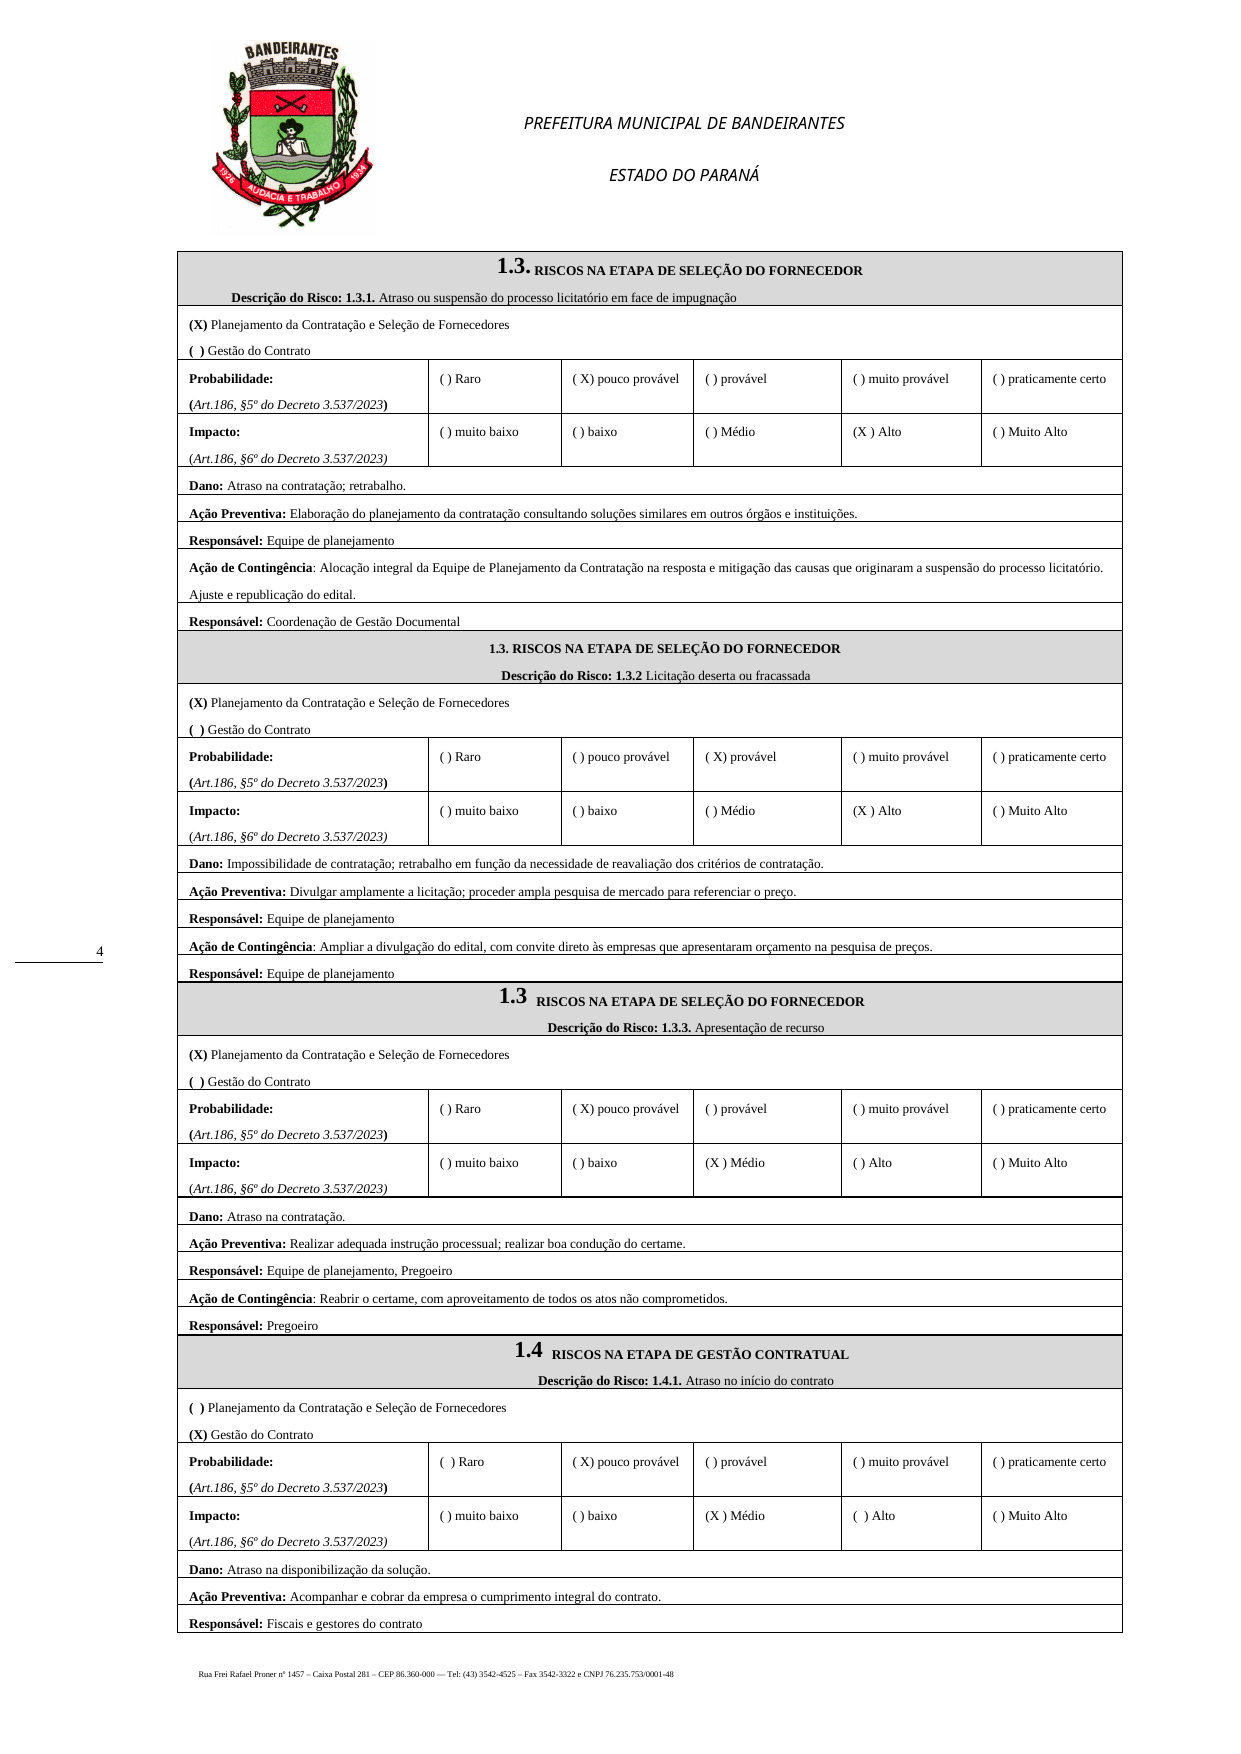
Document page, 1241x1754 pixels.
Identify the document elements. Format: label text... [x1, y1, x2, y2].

table_cell ( ) Alto [842, 1497, 981, 1549]
table_cell ( ) Raro [429, 738, 561, 791]
table_cell Ação Preventiva: Elaboração do planejamento da contratação consultando soluções similares em outros órgãos e instituições. [178, 495, 1122, 521]
table_cell Ação de Contingência: Reabrir o certame, com aproveitamento de todos os atos não comprometidos. [178, 1280, 1122, 1306]
table_cell ( ) provável [694, 360, 841, 412]
table_cell ( ) baixo [562, 1144, 693, 1196]
table_cell ( ) Raro [429, 360, 561, 412]
table_cell ( ) praticamente certo [982, 1090, 1122, 1143]
table_cell Probabilidade: (Art.186, §5º do Decreto 3.537/2023) [178, 360, 428, 412]
table_cell Responsável: Equipe de planejamento [178, 955, 1122, 981]
table_cell Impacto: (Art.186, §6º do Decreto 3.537/2023) [178, 1497, 428, 1549]
table_cell ( X) pouco provável [562, 1090, 693, 1143]
table_cell Probabilidade: (Art.186, §5º do Decreto 3.537/2023) [178, 1443, 428, 1496]
table_cell (X) Planejamento da Contratação e Seleção de Fornecedores ( ) Gestão do Contrato [178, 1036, 1122, 1089]
table_cell Probabilidade: (Art.186, §5º do Decreto 3.537/2023) [178, 1090, 428, 1143]
table_cell ( ) praticamente certo [982, 1443, 1122, 1496]
table_cell (X) Planejamento da Contratação e Seleção de Fornecedores ( ) Gestão do Contrato [178, 306, 1122, 359]
table_header RISCOS NA ETAPA DE SELEÇÃO DO FORNECEDOR Descrição do Risco: 1.3.1. Atraso ou suspensão do processo licitatório em face de impugnação [178, 252, 1122, 305]
table_cell Impacto: (Art.186, §6º do Decreto 3.537/2023) [178, 414, 428, 466]
table_cell ( ) Médio [694, 792, 841, 844]
table_cell ( ) muito provável [842, 1090, 981, 1143]
table_cell ( ) Alto [842, 1144, 981, 1196]
table_cell Probabilidade: (Art.186, §5º do Decreto 3.537/2023) [178, 738, 428, 791]
table_cell ( ) muito provável [842, 1443, 981, 1496]
table_cell ( ) Muito Alto [982, 1144, 1122, 1196]
table_cell ( ) Raro [429, 1090, 561, 1143]
table_cell Ação de Contingência: Ampliar a divulgação do edital, com convite direto às empresas que apresentaram orçamento na pesquisa de preços. [178, 928, 1122, 954]
table_cell (X ) Médio [694, 1497, 841, 1549]
table_cell Dano: Atraso na contratação; retrabalho. [178, 467, 1122, 493]
table_cell ( ) muito provável [842, 738, 981, 791]
table_cell Dano: Atraso na disponibilização da solução. [178, 1551, 1122, 1577]
table_cell ( ) muito baixo [429, 1497, 561, 1549]
table_cell ( ) praticamente certo [982, 360, 1122, 412]
table_cell ( ) muito provável [842, 360, 981, 412]
table_cell ( X) provável [694, 738, 841, 791]
table_cell Ação Preventiva: Acompanhar e cobrar da empresa o cumprimento integral do contrato. [178, 1578, 1122, 1604]
table_cell ( X) pouco provável [562, 1443, 693, 1496]
table_cell Responsável: Fiscais e gestores do contrato [178, 1605, 1122, 1632]
table_cell ( ) baixo [562, 1497, 693, 1549]
table_cell ( ) Médio [694, 414, 841, 466]
table_cell ( ) baixo [562, 792, 693, 844]
picture [210, 40, 375, 237]
table_cell Impacto: (Art.186, §6º do Decreto 3.537/2023) [178, 792, 428, 844]
table_cell ( ) Muito Alto [982, 792, 1122, 844]
table_cell ( ) pouco provável [562, 738, 693, 791]
table_cell ( ) Planejamento da Contratação e Seleção de Fornecedores (X) Gestão do Contrato [178, 1389, 1122, 1442]
table_cell ( ) muito baixo [429, 1144, 561, 1196]
table_cell RISCOS NA ETAPA DE SELEÇÃO DO FORNECEDOR Descrição do Risco: 1.3.3. Apresentação de recurso [178, 983, 1122, 1035]
table_cell (X ) Alto [842, 792, 981, 844]
table_cell Impacto: (Art.186, §6º do Decreto 3.537/2023) [178, 1144, 428, 1196]
table_cell ( ) praticamente certo [982, 738, 1122, 791]
table_cell Responsável: Equipe de planejamento [178, 522, 1122, 548]
table_cell ( ) baixo [562, 414, 693, 466]
table_cell Responsável: Pregoeiro [178, 1307, 1122, 1333]
table_cell (X ) Alto [842, 414, 981, 466]
table_cell Dano: Atraso na contratação. [178, 1198, 1122, 1224]
table_cell ( ) provável [694, 1443, 841, 1496]
table_cell ( ) muito baixo [429, 792, 561, 844]
table_cell ( ) Muito Alto [982, 1497, 1122, 1549]
table_cell (X ) Médio [694, 1144, 841, 1196]
table_cell Dano: Impossibilidade de contratação; retrabalho em função da necessidade de reavaliação dos critérios de contratação. [178, 846, 1122, 872]
table_cell Responsável: Equipe de planejamento, Pregoeiro [178, 1252, 1122, 1279]
table_cell 1.3. RISCOS NA ETAPA DE SELEÇÃO DO FORNECEDOR Descrição do Risco: 1.3.2 Licitação deserta ou fracassada [178, 631, 1122, 683]
table_header RISCOS NA ETAPA DE GESTÃO CONTRATUAL Descrição do Risco: 1.4.1. Atraso no início do contrato [178, 1336, 1122, 1388]
table_cell ( ) provável [694, 1090, 841, 1143]
table_cell ( X) pouco provável [562, 360, 693, 412]
table_cell Responsável: Coordenação de Gestão Documental [178, 603, 1122, 629]
table_cell Responsável: Equipe de planejamento [178, 900, 1122, 927]
table_cell ( ) Muito Alto [982, 414, 1122, 466]
table_cell ( ) muito baixo [429, 414, 561, 466]
table_cell ( ) Raro [429, 1443, 561, 1496]
table_cell Ação Preventiva: Divulgar amplamente a licitação; proceder ampla pesquisa de mercado para referenciar o preço. [178, 873, 1122, 899]
table_cell (X) Planejamento da Contratação e Seleção de Fornecedores ( ) Gestão do Contrato [178, 684, 1122, 737]
table_cell Ação de Contingência: Alocação integral da Equipe de Planejamento da Contratação na resposta e mitigação das causas que originaram a suspensão do processo licitatório. Ajuste e republicação do edital. [178, 549, 1122, 602]
table_cell Ação Preventiva: Realizar adequada instrução processual; realizar boa condução do certame. [178, 1225, 1122, 1251]
